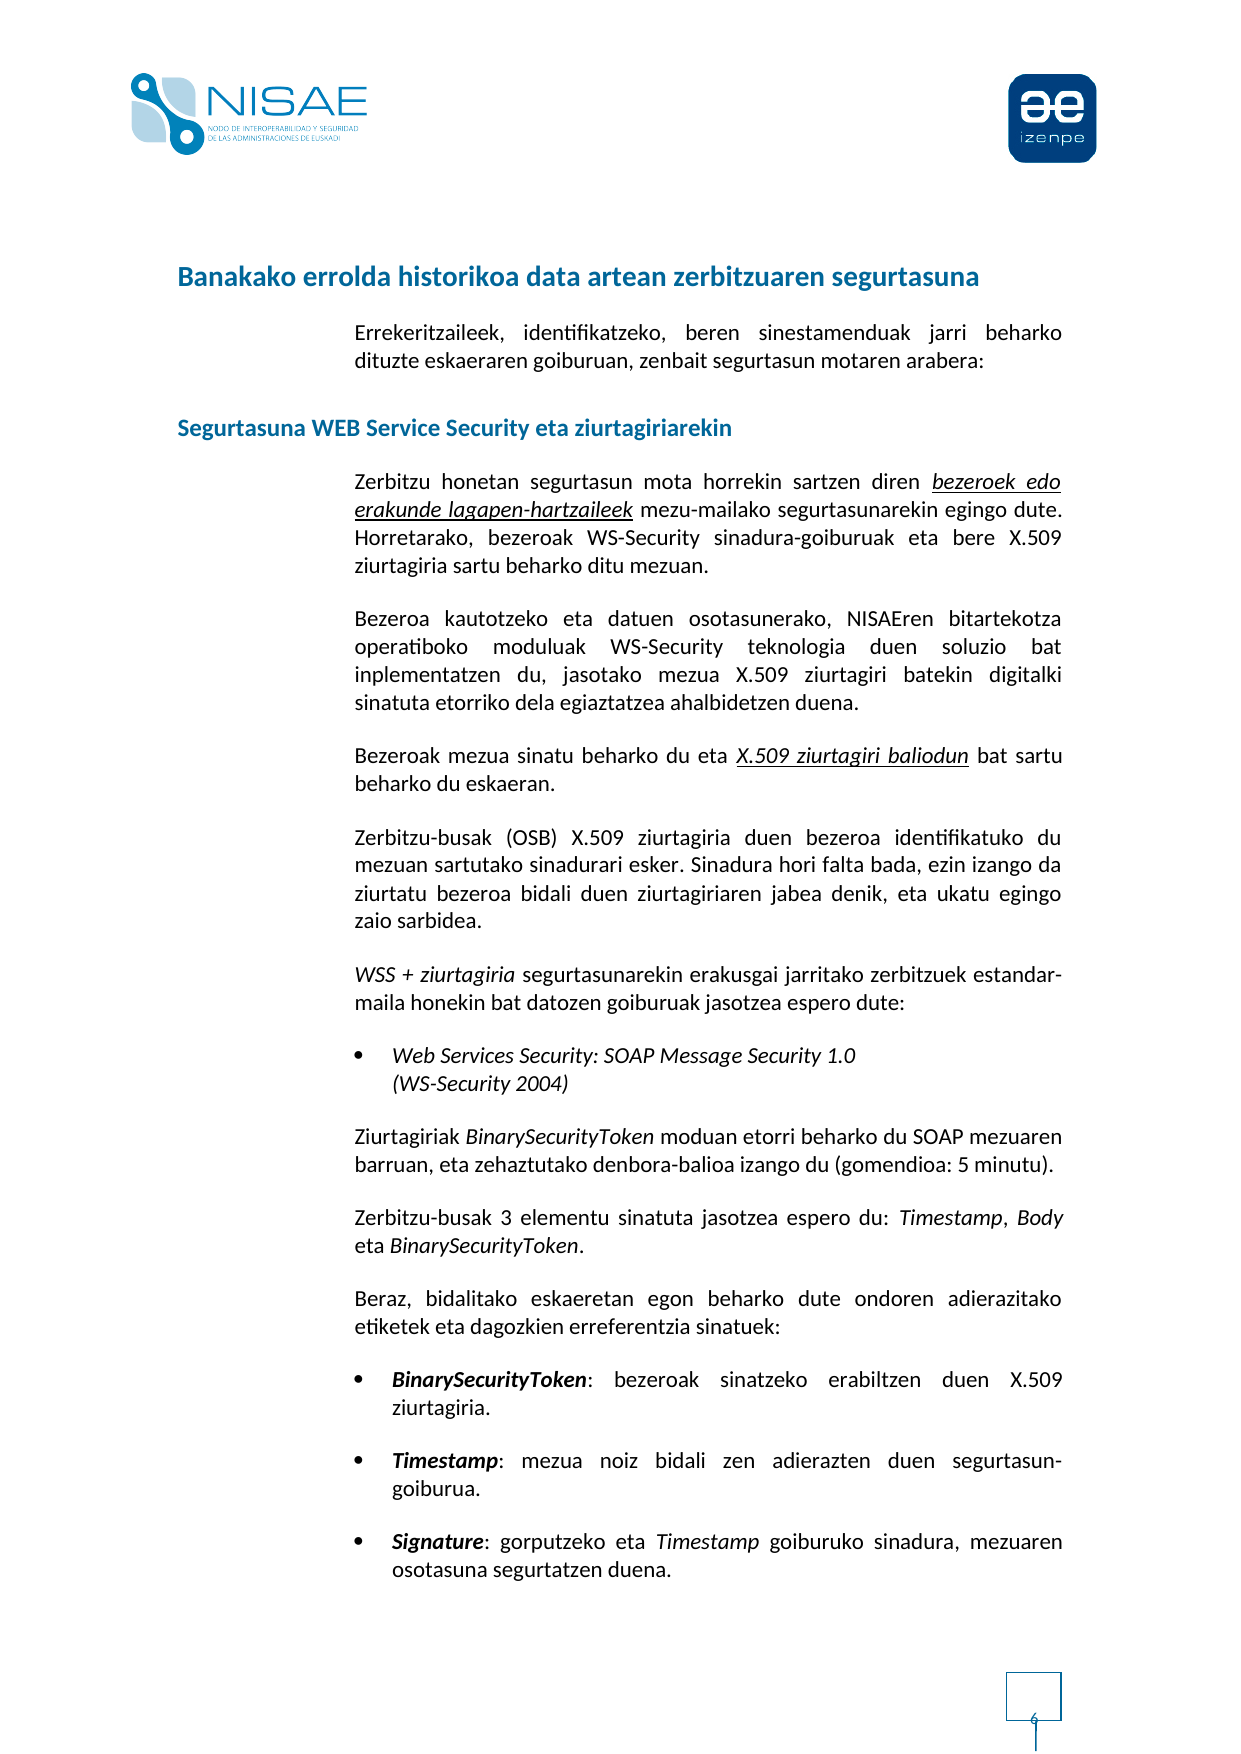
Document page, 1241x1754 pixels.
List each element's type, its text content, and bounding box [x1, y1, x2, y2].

picture [139, 81, 148, 90]
list Signature: gorputzeko eta Timestamp goiburuko sinadura, mezuaren osotasuna segurtatzen duena. [354, 1527, 1063, 1583]
text Segurtasuna WEB Service Security eta ziurtagiriarekin [177, 412, 1063, 442]
text WSS + ziurtagiria segurtasunarekin erakusgai jarritako zerbitzuek estandar-maila honekin bat datozen goiburuak jasotzea espero dute: [354, 960, 1063, 1016]
picture [118, 73, 180, 155]
text Beraz, bidalitako eskaeretan egon beharko dute ondoren adierazitako etiketek eta dagozkien erreferentzia sinatuek: [354, 1284, 1063, 1340]
text Ziurtagiriak BinarySecurityToken moduan etorri beharko du SOAP mezuaren barruan, eta zehaztutako denbora-balioa izango du (gomendioa: 5 minutu). [354, 1122, 1063, 1178]
text (WS-Security 2004) [354, 1069, 1063, 1097]
text Banakako errolda historikoa data artean zerbitzuaren segurtasuna [177, 258, 1063, 293]
text Zerbitzu-busak (OSB) X.509 ziurtagiria duen bezeroa identifikatuko du mezuan sartutako sinadurari esker. Sinadura hori falta bada, ezin izango da ziurtatu bezeroa bidali duen ziurtagiriaren jabea denik, eta ukatu egingo zaio sarbidea. [354, 823, 1063, 935]
list Web Services Security: SOAP Message Security 1.0 [354, 1041, 1063, 1069]
picture [149, 73, 386, 155]
text Errekeritzaileek, identifikatzeko, beren sinestamenduak jarri beharko dituzte eskaeraren goiburuan, zenbait segurtasun motaren arabera: [354, 318, 1063, 374]
picture [1007, 74, 1097, 163]
list Timestamp: mezua noiz bidali zen adierazten duen segurtasun-goiburua. [354, 1446, 1063, 1502]
picture [181, 131, 193, 143]
text Bezeroak mezua sinatu beharko du eta X.509 ziurtagiri baliodun bat sartu beharko du eskaeran. [354, 742, 1063, 798]
text Zerbitzu honetan segurtasun mota horrekin sartzen diren bezeroek edo erakunde lagapen-hartzaileek mezu-mailako segurtasunarekin egingo dute. Horretarako, bezeroak WS-Security sinadura-goiburuak eta bere X.509 ziurtagiria sartu beharko ditu mezuan. [354, 467, 1063, 579]
text Zerbitzu-busak 3 elementu sinatuta jasotzea espero du: Timestamp, Body eta BinarySecurityToken. [354, 1203, 1063, 1259]
text Bezeroa kautotzeko eta datuen osotasunerako, NISAEren bitartekotza operatiboko moduluak WS-Security teknologia duen soluzio bat inplementatzen du, jasotako mezua X.509 ziurtagiri batekin digitalki sinatuta etorriko dela egiaztatzea ahalbidetzen duena. [354, 604, 1063, 717]
list BinarySecurityToken: bezeroak sinatzeko erabiltzen duen X.509 ziurtagiria. [354, 1365, 1063, 1421]
